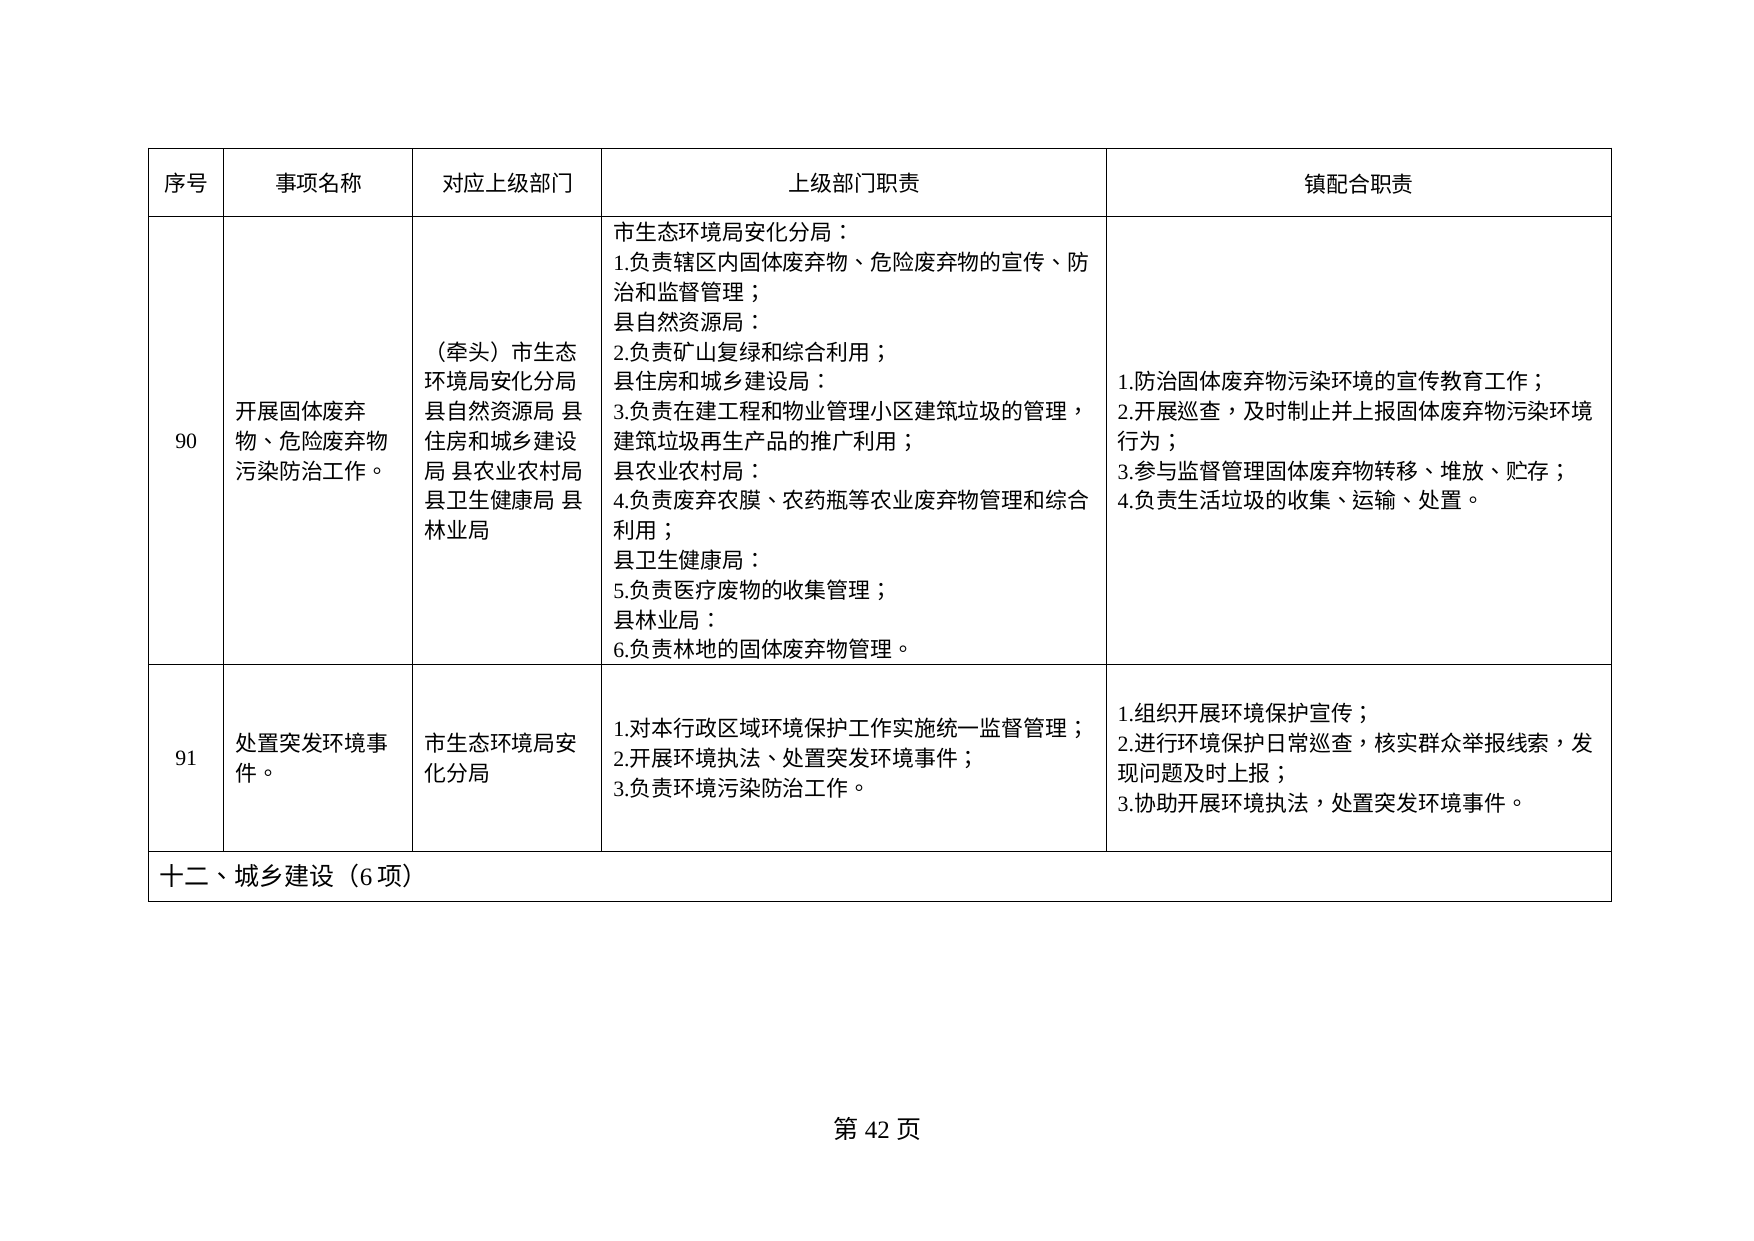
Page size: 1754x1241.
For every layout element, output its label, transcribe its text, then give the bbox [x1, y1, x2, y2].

table_header 镇配合职责 [1107, 149, 1611, 216]
table_cell 市生态环境局安化分局 [413, 665, 601, 851]
table_cell 处置突发环境事件。 [224, 665, 412, 851]
table_cell 90 [149, 217, 223, 664]
table_header 对应上级部门 [413, 149, 601, 216]
table_cell 1.防治固体废弃物污染环境的宣传教育工作； 2.开展巡查，及时制止并上报固体废弃物污染环境行为； 3.参与监督管理固体废弃物转移、堆放、贮存； 4.负责生活垃圾的收集、运输、处置。 [1107, 217, 1611, 664]
table_cell 1.组织开展环境保护宣传； 2.进行环境保护日常巡查，核实群众举报线索，发现问题及时上报； 3.协助开展环境执法，处置突发环境事件。 [1107, 665, 1611, 851]
table_header 序号 [149, 149, 223, 216]
table_cell （牵头）市生态环境局安化分局 县自然资源局 县住房和城乡建设局 县农业农村局 县卫生健康局 县林业局 [413, 217, 601, 664]
table_cell 开展固体废弃物、危险废弃物污染防治工作。 [224, 217, 412, 664]
table_cell 十二、城乡建设（6项） [149, 852, 1611, 901]
table_header 上级部门职责 [602, 149, 1106, 216]
table_cell 市生态环境局安化分局： 1.负责辖区内固体废弃物、危险废弃物的宣传、防治和监督管理； 县自然资源局： 2.负责矿山复绿和综合利用； 县住房和城乡建设局： 3.负责在建工程和物业管理小区建筑垃圾的管理，建筑垃圾再生产品的推广利用； 县农业农村局： 4.负责废弃农膜、农药瓶等农业废弃物管理和综合利用； 县卫生健康局： 5.负责医疗废物的收集管理； 县林业局： 6.负责林地的固体废弃物管理。 [602, 217, 1106, 664]
table_cell 1.对本行政区域环境保护工作实施统一监督管理； 2.开展环境执法、处置突发环境事件； 3.负责环境污染防治工作。 [602, 665, 1106, 851]
table_header 事项名称 [224, 149, 412, 216]
table_cell 91 [149, 665, 223, 851]
